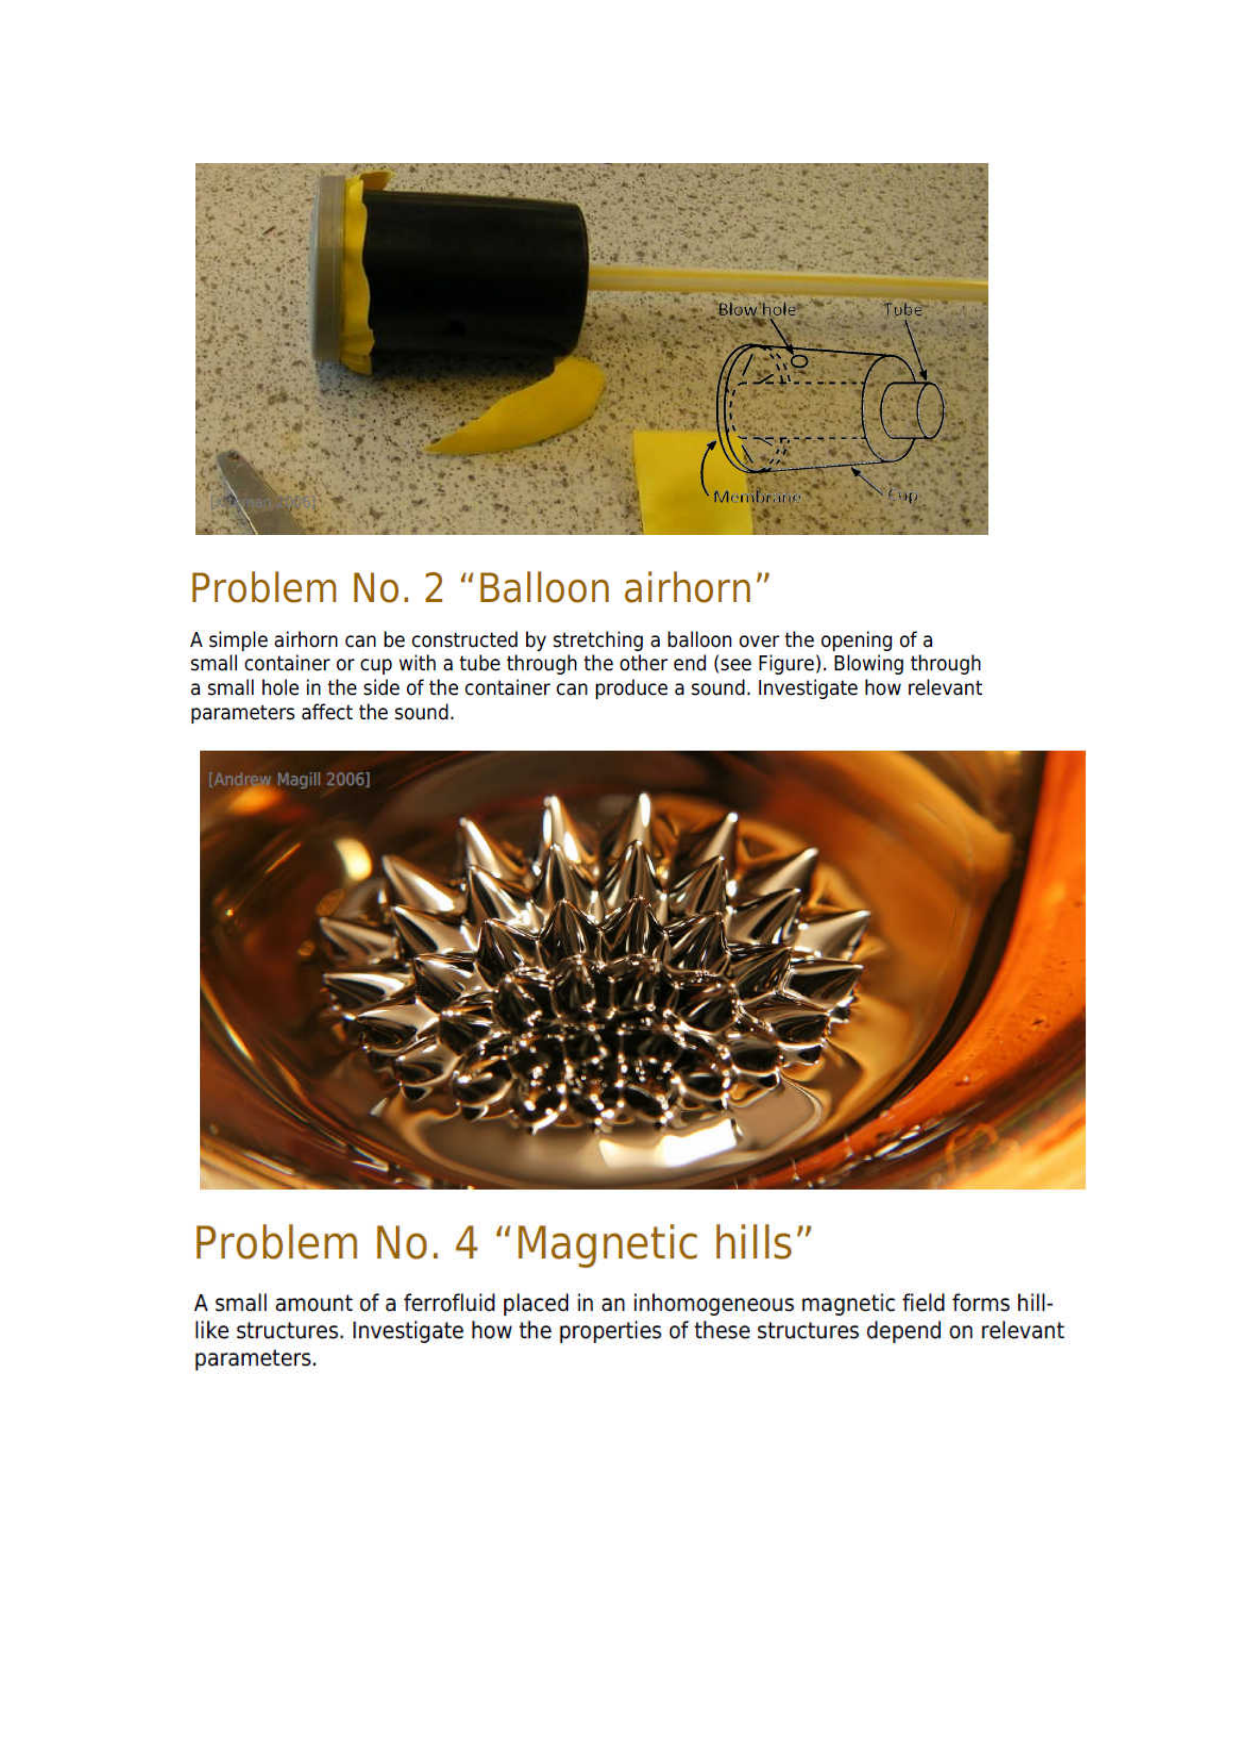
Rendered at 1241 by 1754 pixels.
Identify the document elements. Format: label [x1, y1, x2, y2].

picture [187, 162, 998, 730]
picture [187, 747, 1087, 1374]
